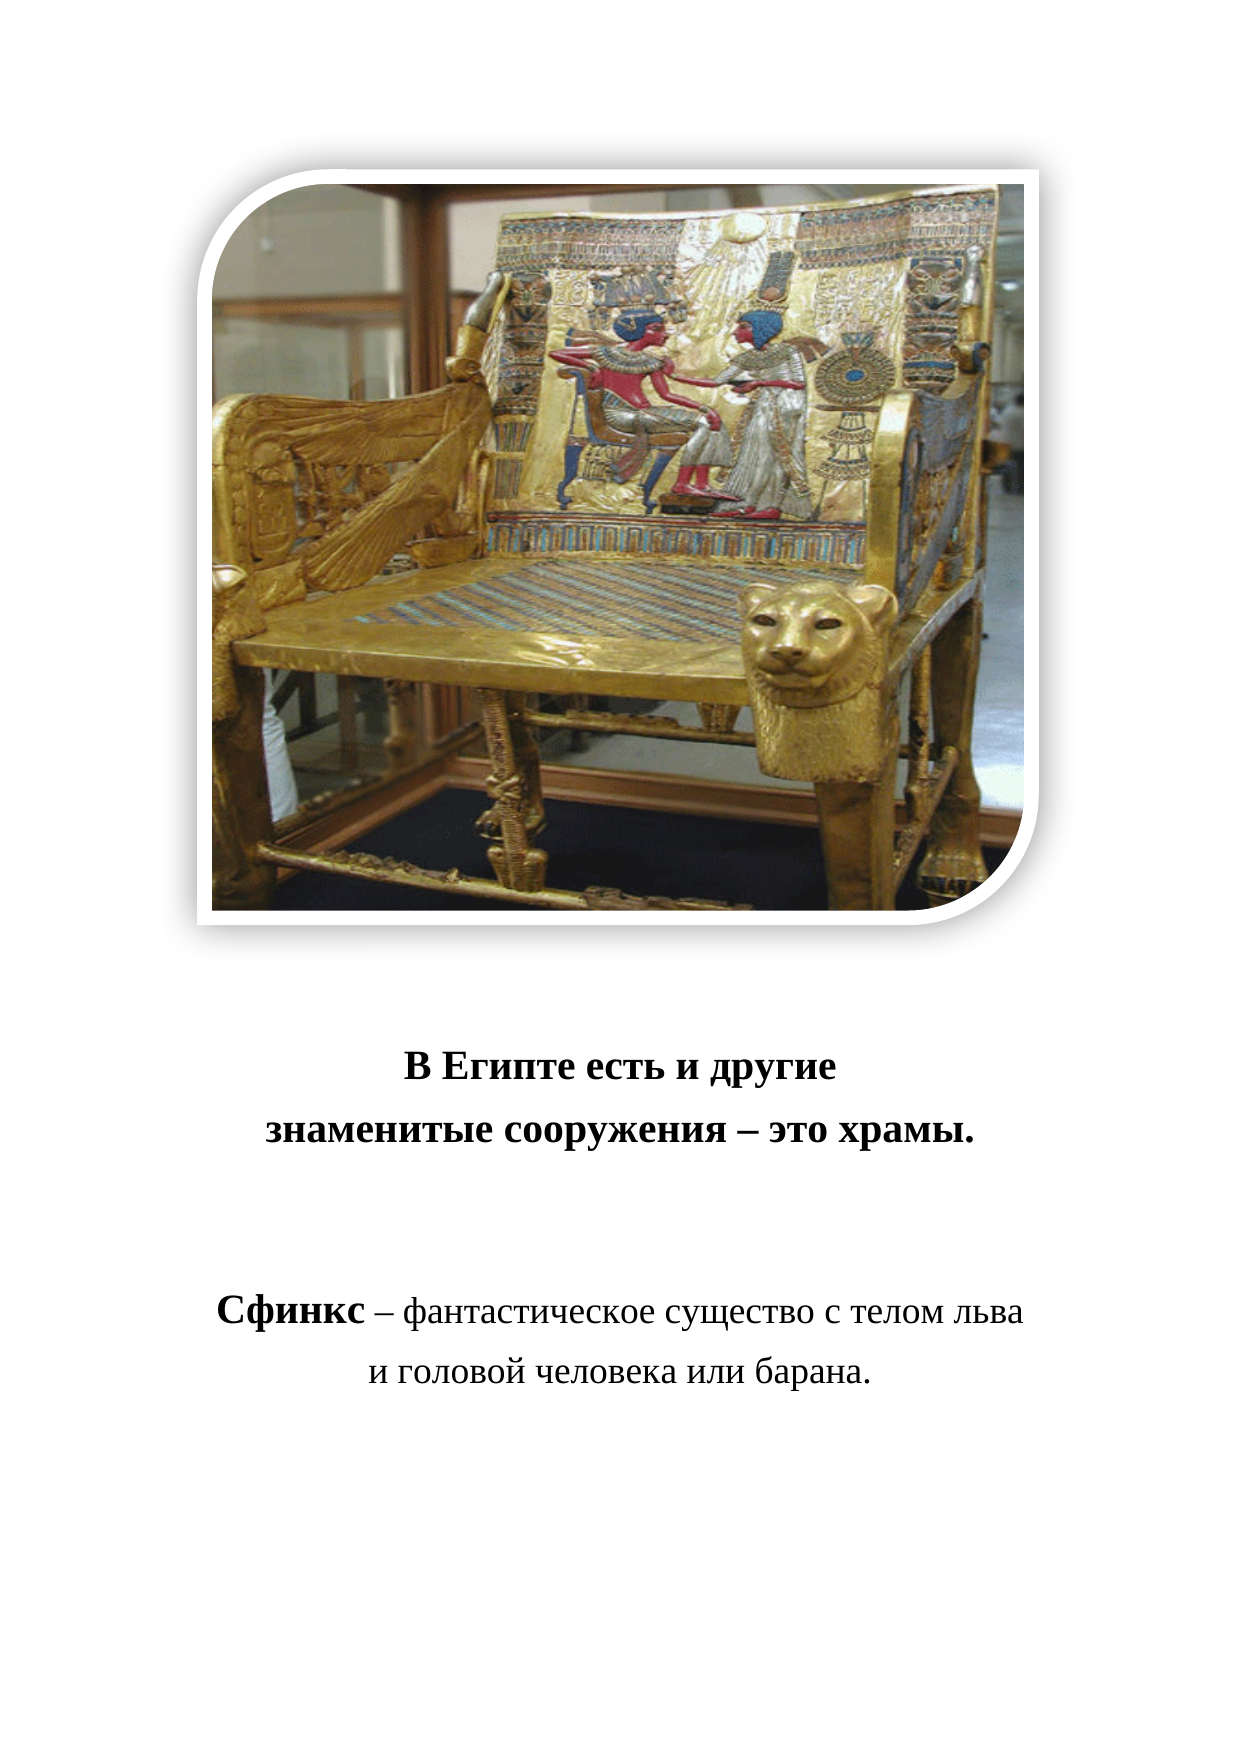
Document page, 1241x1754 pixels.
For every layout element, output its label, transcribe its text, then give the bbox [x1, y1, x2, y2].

text и головой человека или барана. [112, 1348, 1128, 1392]
text В Египте есть и другие [112, 1040, 1128, 1088]
text знаменитые сооружения – это храмы. [112, 1104, 1128, 1152]
text Сфинкс – фантастическое существо с телом льва [112, 1285, 1128, 1333]
picture [212, 184, 1024, 910]
